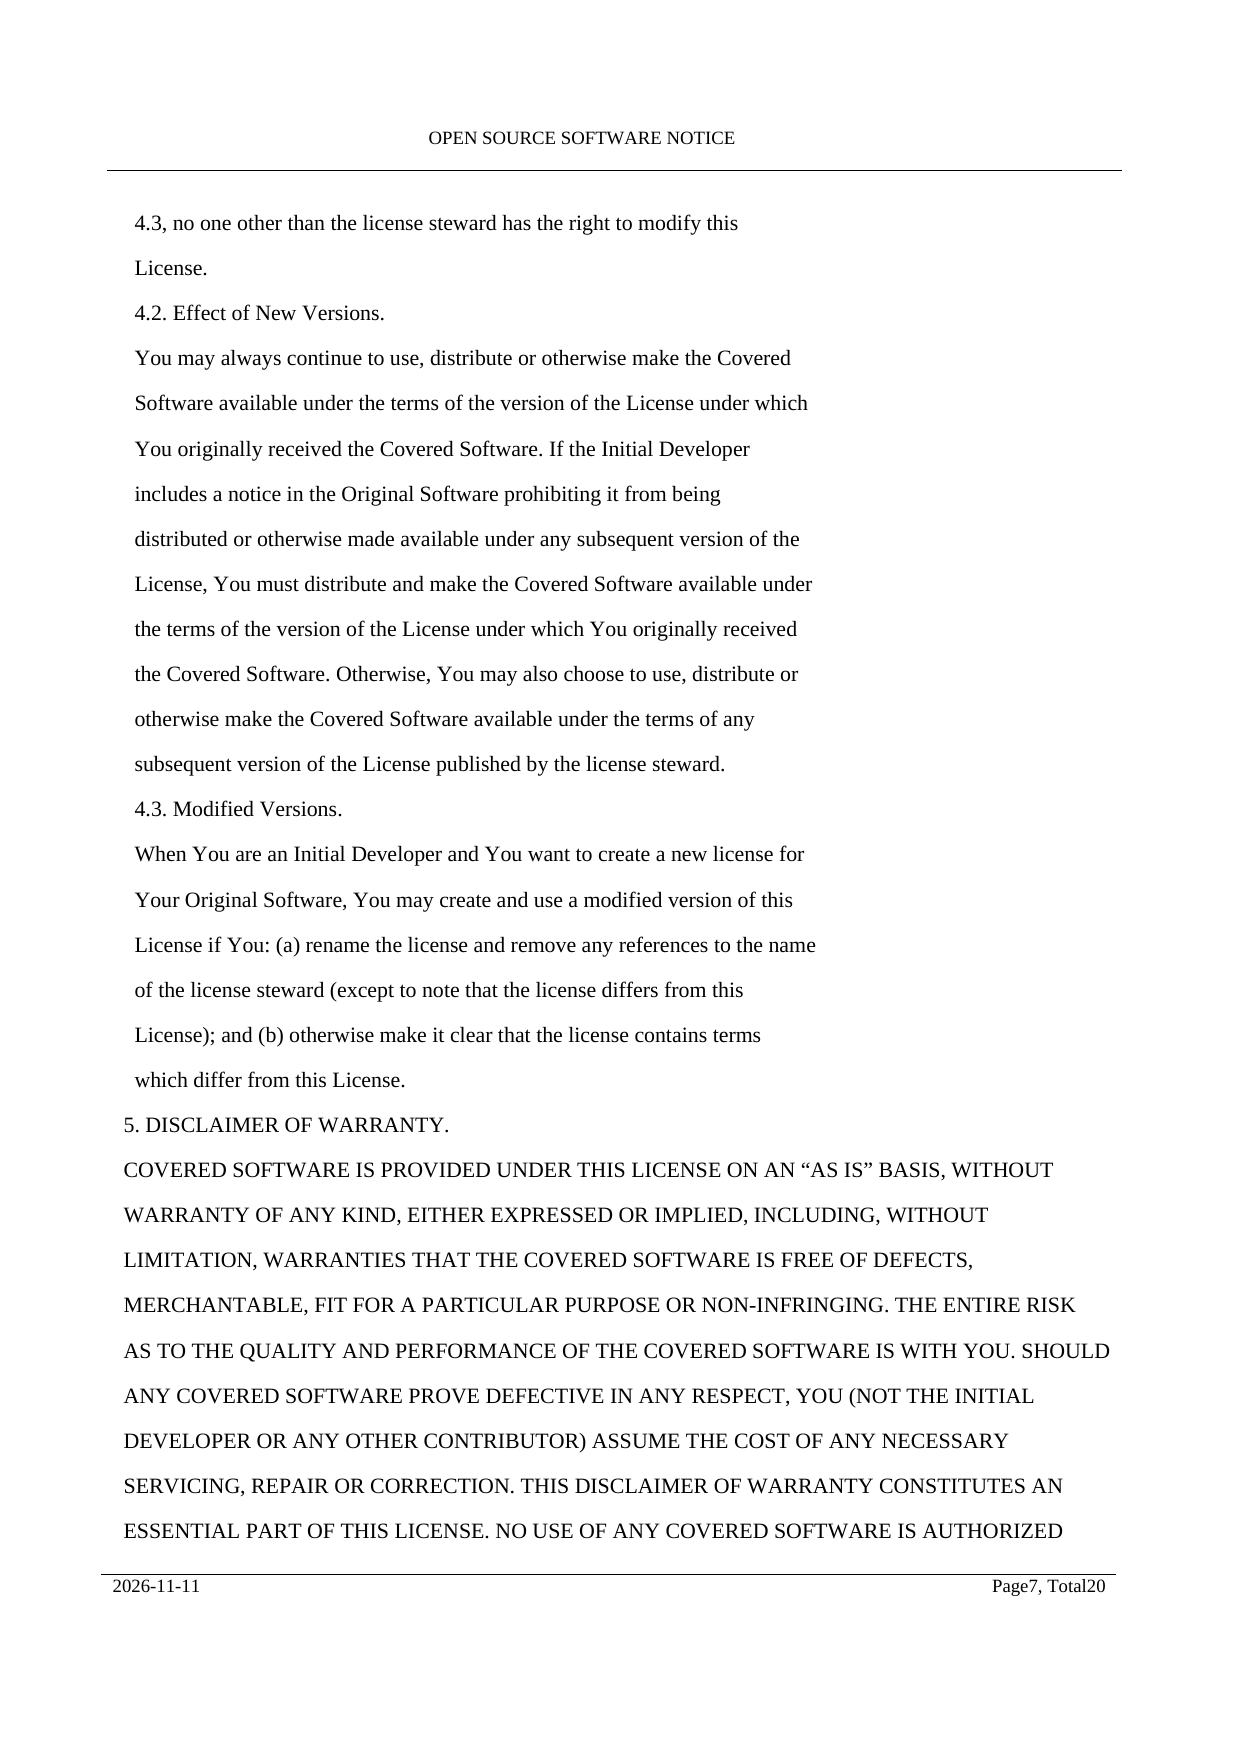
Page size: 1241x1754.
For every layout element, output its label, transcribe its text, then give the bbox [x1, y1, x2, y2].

text WARRANTY OF ANY KIND, EITHER EXPRESSED OR IMPLIED, INCLUDING, WITHOUT [112, 1199, 1128, 1231]
text the terms of the version of the License under which You originally received [112, 612, 1128, 645]
text otherwise make the Covered Software available under the terms of any [112, 702, 1128, 735]
text LIMITATION, WARRANTIES THAT THE COVERED SOFTWARE IS FREE OF DEFECTS, [112, 1244, 1128, 1276]
text COVERED SOFTWARE IS PROVIDED UNDER THIS LICENSE ON AN “AS IS” BASIS, WITHOUT [112, 1153, 1128, 1186]
text DEVELOPER OR ANY OTHER CONTRIBUTOR) ASSUME THE COST OF ANY NECESSARY [112, 1424, 1128, 1457]
text 4.3, no one other than the license steward has the right to modify this [112, 206, 1128, 239]
text includes a notice in the Original Software prohibiting it from being [112, 477, 1128, 509]
text License); and (b) otherwise make it clear that the license contains terms [112, 1018, 1128, 1051]
text Your Original Software, You may create and use a modified version of this [112, 883, 1128, 915]
text which differ from this License. [112, 1063, 1128, 1096]
text You originally received the Covered Software. If the Initial Developer [112, 432, 1128, 464]
text subsequent version of the License published by the license steward. [112, 748, 1128, 780]
text When You are an Initial Developer and You want to create a new license for [112, 838, 1128, 870]
text MERCHANTABLE, FIT FOR A PARTICULAR PURPOSE OR NON-INFRINGING. THE ENTIRE RISK [112, 1289, 1128, 1321]
text ESSENTIAL PART OF THIS LICENSE. NO USE OF ANY COVERED SOFTWARE IS AUTHORIZED [112, 1514, 1128, 1547]
text License. [112, 251, 1128, 284]
text AS TO THE QUALITY AND PERFORMANCE OF THE COVERED SOFTWARE IS WITH YOU. SHOULD [112, 1334, 1128, 1366]
text distributed or otherwise made available under any subsequent version of the [112, 522, 1128, 554]
text 5. DISCLAIMER OF WARRANTY. [112, 1108, 1128, 1141]
text the Covered Software. Otherwise, You may also choose to use, distribute or [112, 657, 1128, 690]
text You may always continue to use, distribute or otherwise make the Covered [112, 342, 1128, 374]
text of the license steward (except to note that the license differs from this [112, 973, 1128, 1006]
text ANY COVERED SOFTWARE PROVE DEFECTIVE IN ANY RESPECT, YOU (NOT THE INITIAL [112, 1379, 1128, 1412]
text Software available under the terms of the version of the License under which [112, 387, 1128, 419]
text 4.2. Effect of New Versions. [112, 297, 1128, 329]
text License if You: (a) rename the license and remove any references to the name [112, 928, 1128, 961]
text 4.3. Modified Versions. [112, 793, 1128, 825]
text SERVICING, REPAIR OR CORRECTION. THIS DISCLAIMER OF WARRANTY CONSTITUTES AN [112, 1469, 1128, 1502]
text License, You must distribute and make the Covered Software available under [112, 567, 1128, 600]
